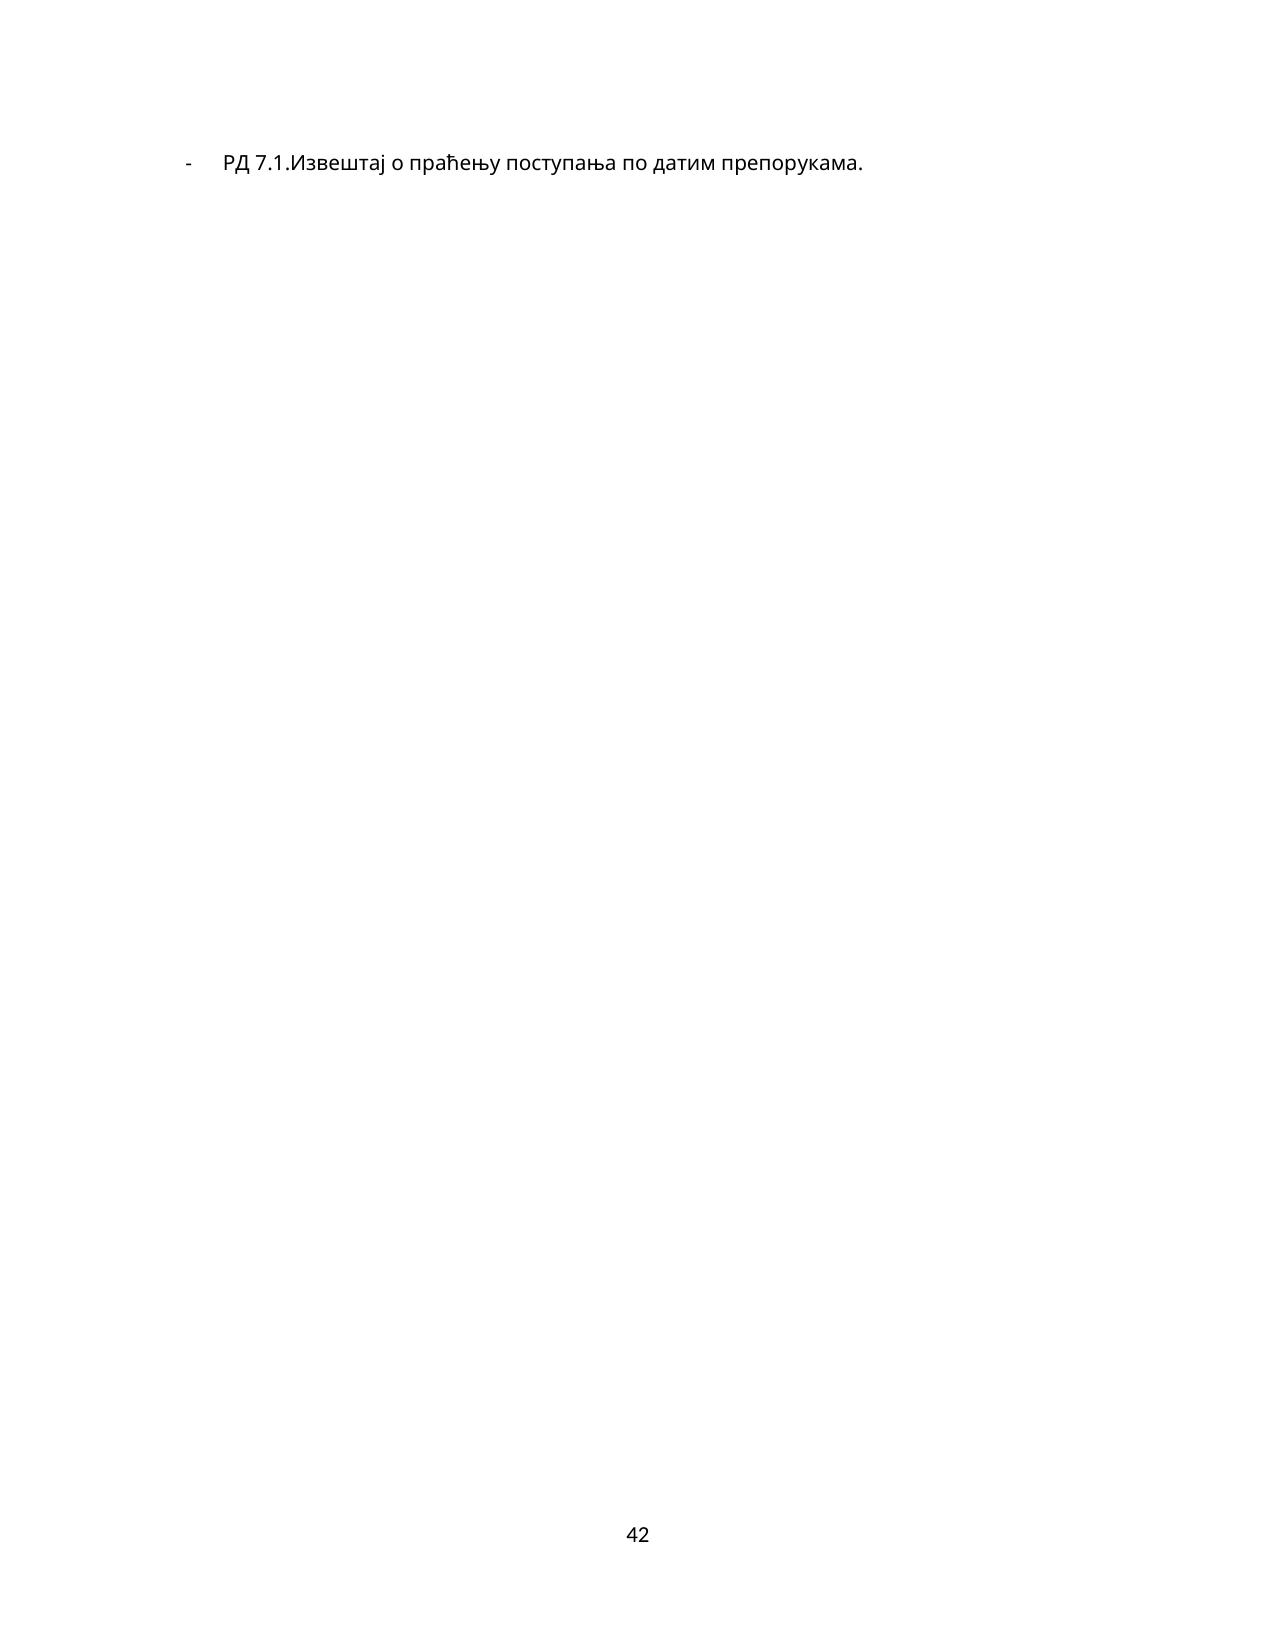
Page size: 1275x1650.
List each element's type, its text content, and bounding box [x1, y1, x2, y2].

list РД 7.1.Извештај о праћењу поступања по датим препорукама. [185, 148, 1127, 176]
